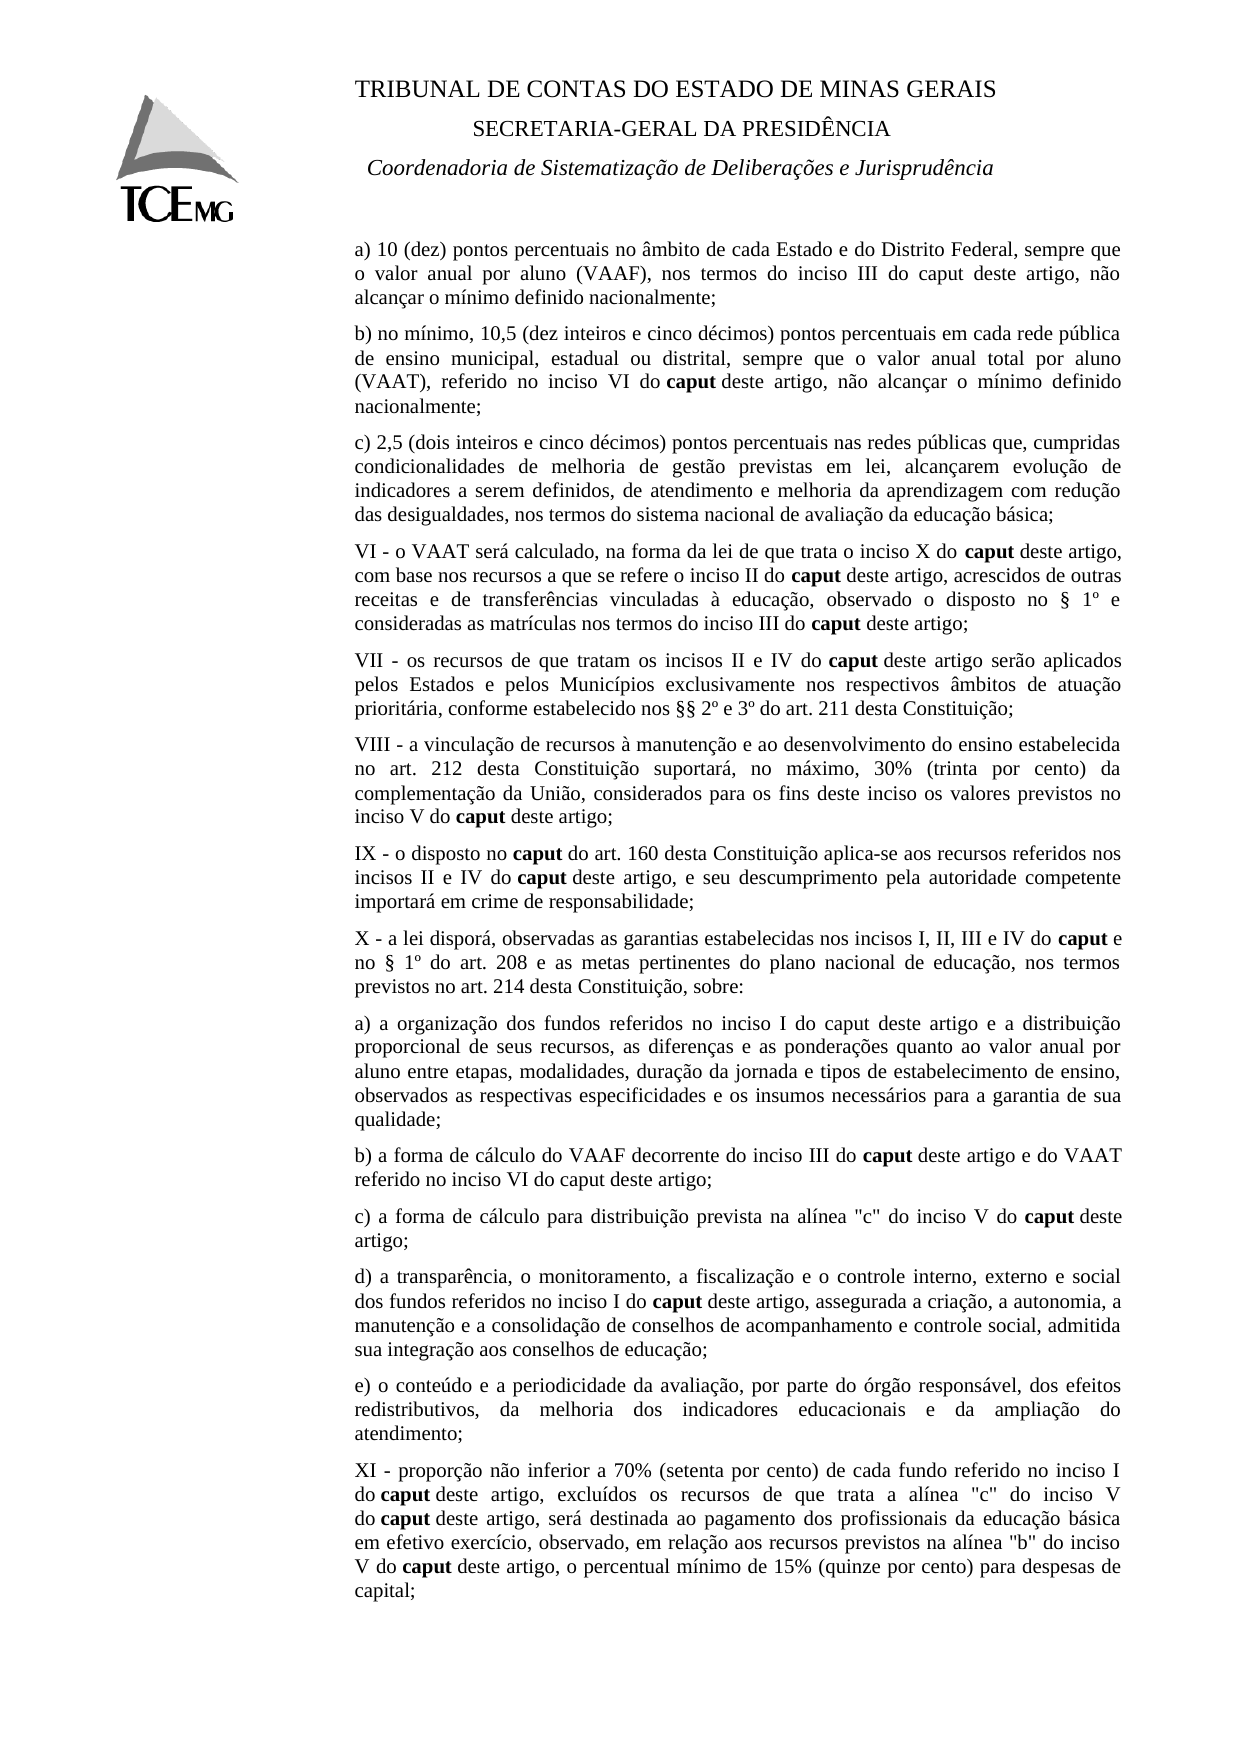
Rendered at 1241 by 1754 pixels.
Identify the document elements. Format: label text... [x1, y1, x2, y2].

text a) 10 (dez) pontos percentuais no âmbito de cada Estado e do Distrito Federal, sempre que o valor anual por aluno (VAAF), nos termos do inciso III do caput deste artigo, não alcançar o mínimo definido nacionalmente; [354, 237, 1122, 309]
text b) no mínimo, 10,5 (dez inteiros e cinco décimos) pontos percentuais em cada rede pública de ensino municipal, estadual ou distrital, sempre que o valor anual total por aluno (VAAT), referido no inciso VI do caput deste artigo, não alcançar o mínimo definido nacionalmente; [354, 321, 1122, 418]
text e) o conteúdo e a periodicidade da avaliação, por parte do órgão responsável, dos efeitos redistributivos, da melhoria dos indicadores educacionais e da ampliação do atendimento; [354, 1373, 1122, 1445]
text X - a lei disporá, observadas as garantias estabelecidas nos incisos I, II, III e IV do caput e no § 1º do art. 208 e as metas pertinentes do plano nacional de educação, nos termos previstos no art. 214 desta Constituição, sobre: [354, 926, 1122, 998]
text b) a forma de cálculo do VAAF decorrente do inciso III do caput deste artigo e do VAAT referido no inciso VI do caput deste artigo; [354, 1143, 1122, 1191]
text VI - o VAAT será calculado, na forma da lei de que trata o inciso X do caput deste artigo, com base nos recursos a que se refere o inciso II do caput deste artigo, acrescidos de outras receitas e de transferências vinculadas à educação, observado o disposto no § 1º e consideradas as matrículas nos termos do inciso III do caput deste artigo; [354, 539, 1122, 635]
text VII - os recursos de que tratam os incisos II e IV do caput deste artigo serão aplicados pelos Estados e pelos Municípios exclusivamente nos respectivos âmbitos de atuação prioritária, conforme estabelecido nos §§ 2º e 3º do art. 211 desta Constituição; [354, 648, 1122, 720]
text a) a organização dos fundos referidos no inciso I do caput deste artigo e a distribuição proporcional de seus recursos, as diferenças e as ponderações quanto ao valor anual por aluno entre etapas, modalidades, duração da jornada e tipos de estabelecimento de ensino, observados as respectivas especificidades e os insumos necessários para a garantia de sua qualidade; [354, 1010, 1122, 1131]
text VIII - a vinculação de recursos à manutenção e ao desenvolvimento do ensino estabelecida no art. 212 desta Constituição suportará, no máximo, 30% (trinta por cento) da complementação da União, considerados para os fins deste inciso os valores previstos no inciso V do caput deste artigo; [354, 732, 1122, 828]
text XI - proporção não inferior a 70% (setenta por cento) de cada fundo referido no inciso I do caput deste artigo, excluídos os recursos de que trata a alínea "c" do inciso V do caput deste artigo, será destinada ao pagamento dos profissionais da educação básica em efetivo exercício, observado, em relação aos recursos previstos na alínea "b" do inciso V do caput deste artigo, o percentual mínimo de 15% (quinze por cento) para despesas de capital; [354, 1458, 1122, 1602]
picture [92, 73, 262, 243]
text IX - o disposto no caput do art. 160 desta Constituição aplica-se aos recursos referidos nos incisos II e IV do caput deste artigo, e seu descumprimento pela autoridade competente importará em crime de responsabilidade; [354, 841, 1122, 913]
text d) a transparência, o monitoramento, a fiscalização e o controle interno, externo e social dos fundos referidos no inciso I do caput deste artigo, assegurada a criação, a autonomia, a manutenção e a consolidação de conselhos de acompanhamento e controle social, admitida sua integração aos conselhos de educação; [354, 1264, 1122, 1361]
text c) a forma de cálculo para distribuição prevista na alínea "c" do inciso V do caput deste artigo; [354, 1204, 1122, 1252]
text c) 2,5 (dois inteiros e cinco décimos) pontos percentuais nas redes públicas que, cumpridas condicionalidades de melhoria de gestão previstas em lei, alcançarem evolução de indicadores a serem definidos, de atendimento e melhoria da aprendizagem com redução das desigualdades, nos termos do sistema nacional de avaliação da educação básica; [354, 430, 1122, 526]
